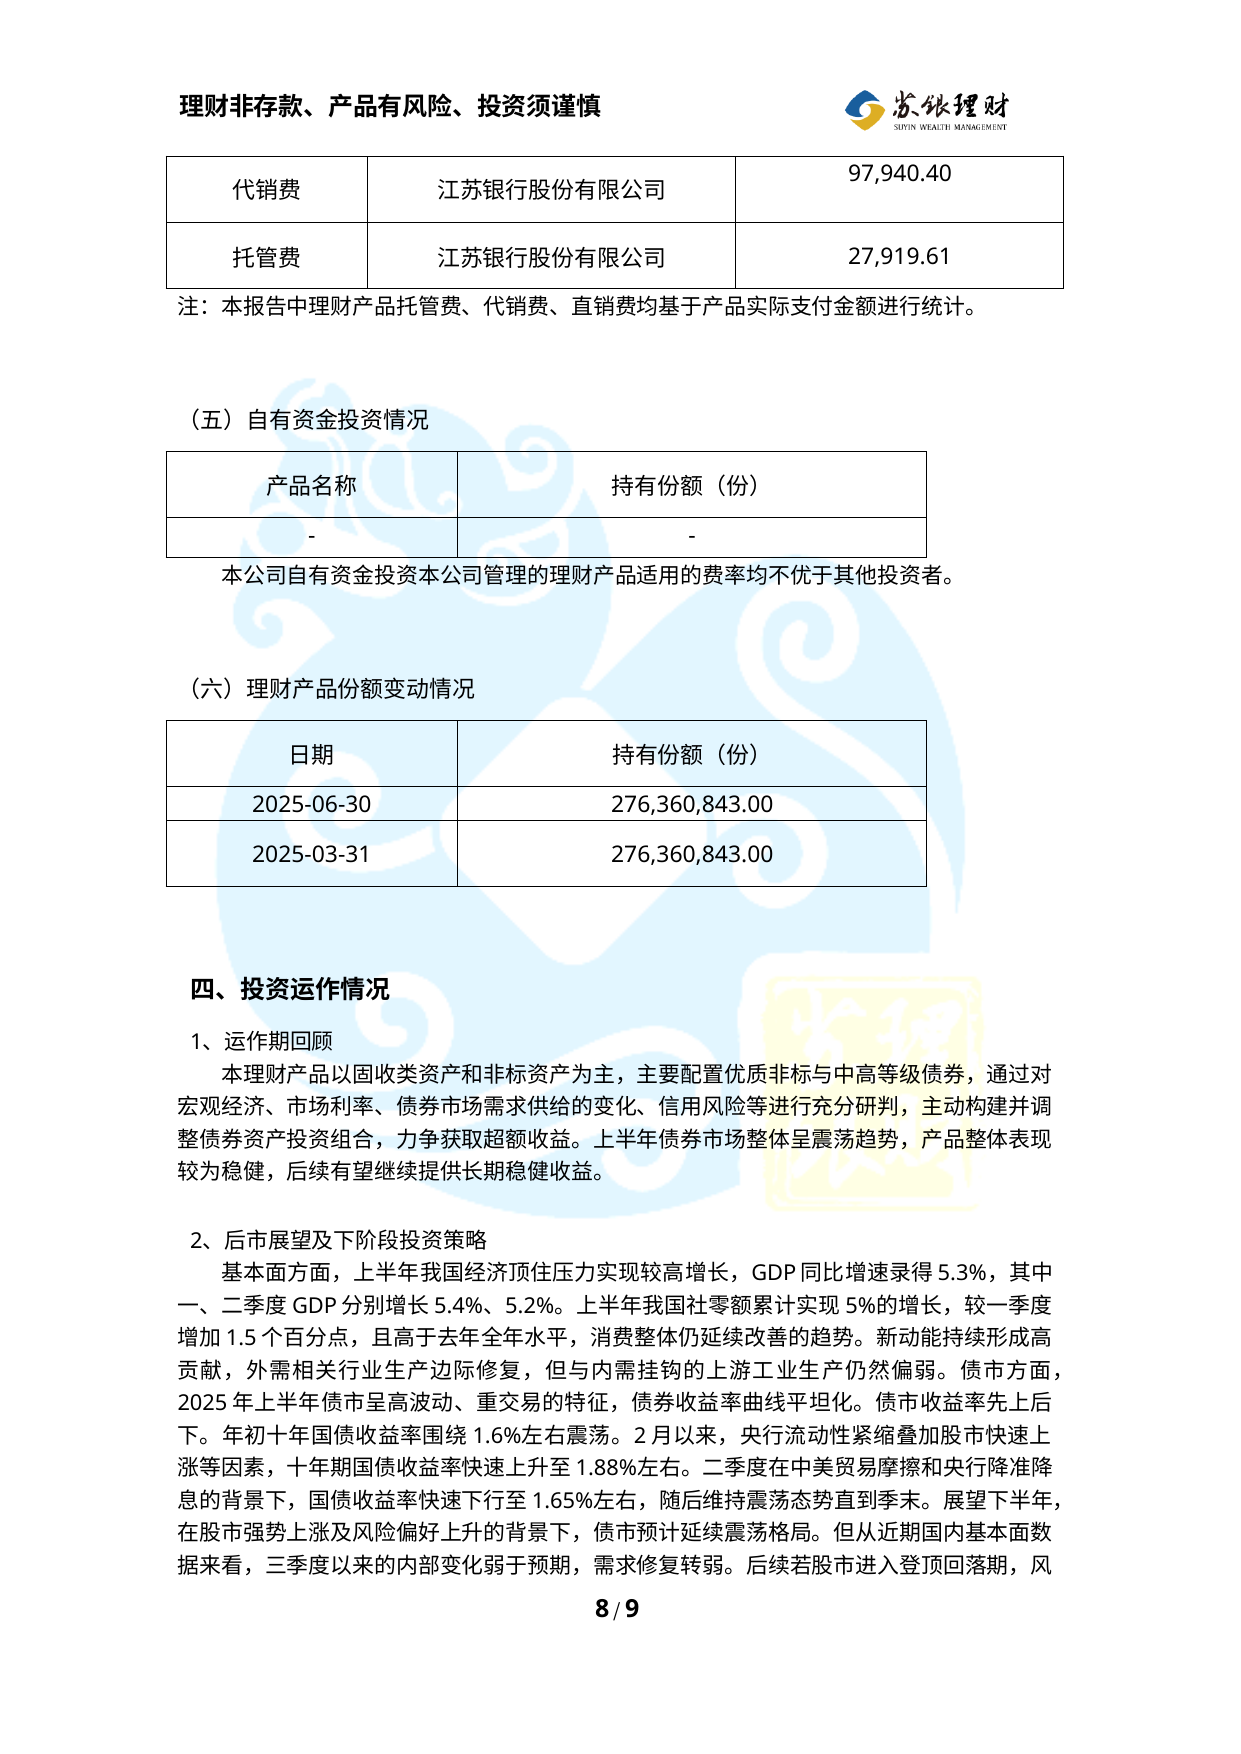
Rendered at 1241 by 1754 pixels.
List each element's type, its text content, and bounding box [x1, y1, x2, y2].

table_header 持有份额（份） [458, 452, 926, 517]
table_cell 2025-06-30 [167, 787, 457, 820]
text （五）自有资金投资情况 [177, 386, 1053, 451]
subtitle 1、运作期回顾 [190, 1024, 1053, 1056]
table_header 日期 [167, 721, 457, 786]
text （六）理财产品份额变动情况 [177, 655, 1053, 720]
table_cell 2025-03-31 [167, 821, 457, 886]
table_cell 27,919.61 [736, 223, 1063, 288]
text 注：本报告中理财产品托管费、代销费、直销费均基于产品实际支付金额进行统计。 [177, 289, 1053, 321]
table_cell 97,940.40 [736, 157, 1063, 222]
subtitle 四、投资运作情况 [190, 955, 1053, 1020]
table_cell 江苏银行股份有限公司 [368, 223, 735, 288]
table_header 持有份额（份） [458, 721, 926, 786]
table_cell - [167, 518, 457, 557]
subtitle 2、后市展望及下阶段投资策略 [190, 1222, 1053, 1255]
picture [820, 72, 1039, 143]
text 本公司自有资金投资本公司管理的理财产品适用的费率均不优于其他投资者。 [177, 558, 1053, 590]
table_cell - [458, 518, 926, 557]
table_cell 代销费 [167, 157, 367, 222]
table_cell 江苏银行股份有限公司 [368, 157, 735, 222]
table_cell 托管费 [167, 223, 367, 288]
table_cell 276,360,843.00 [458, 821, 926, 886]
table_header 产品名称 [167, 452, 457, 517]
text 本理财产品以固收类资产和非标资产为主，主要配置优质非标与中高等级债券，通过对宏观经济、市场利率、债券市场需求供给的变化、信用风险等进行充分研判，主动构建并调整债券资产投资组合，力争获取超额收益。上半年债券市场整体呈震荡趋势，产品整体表现较为稳健，后续有望继续提供长期稳健收益。 [177, 1056, 1053, 1186]
table_cell 276,360,843.00 [458, 787, 926, 820]
